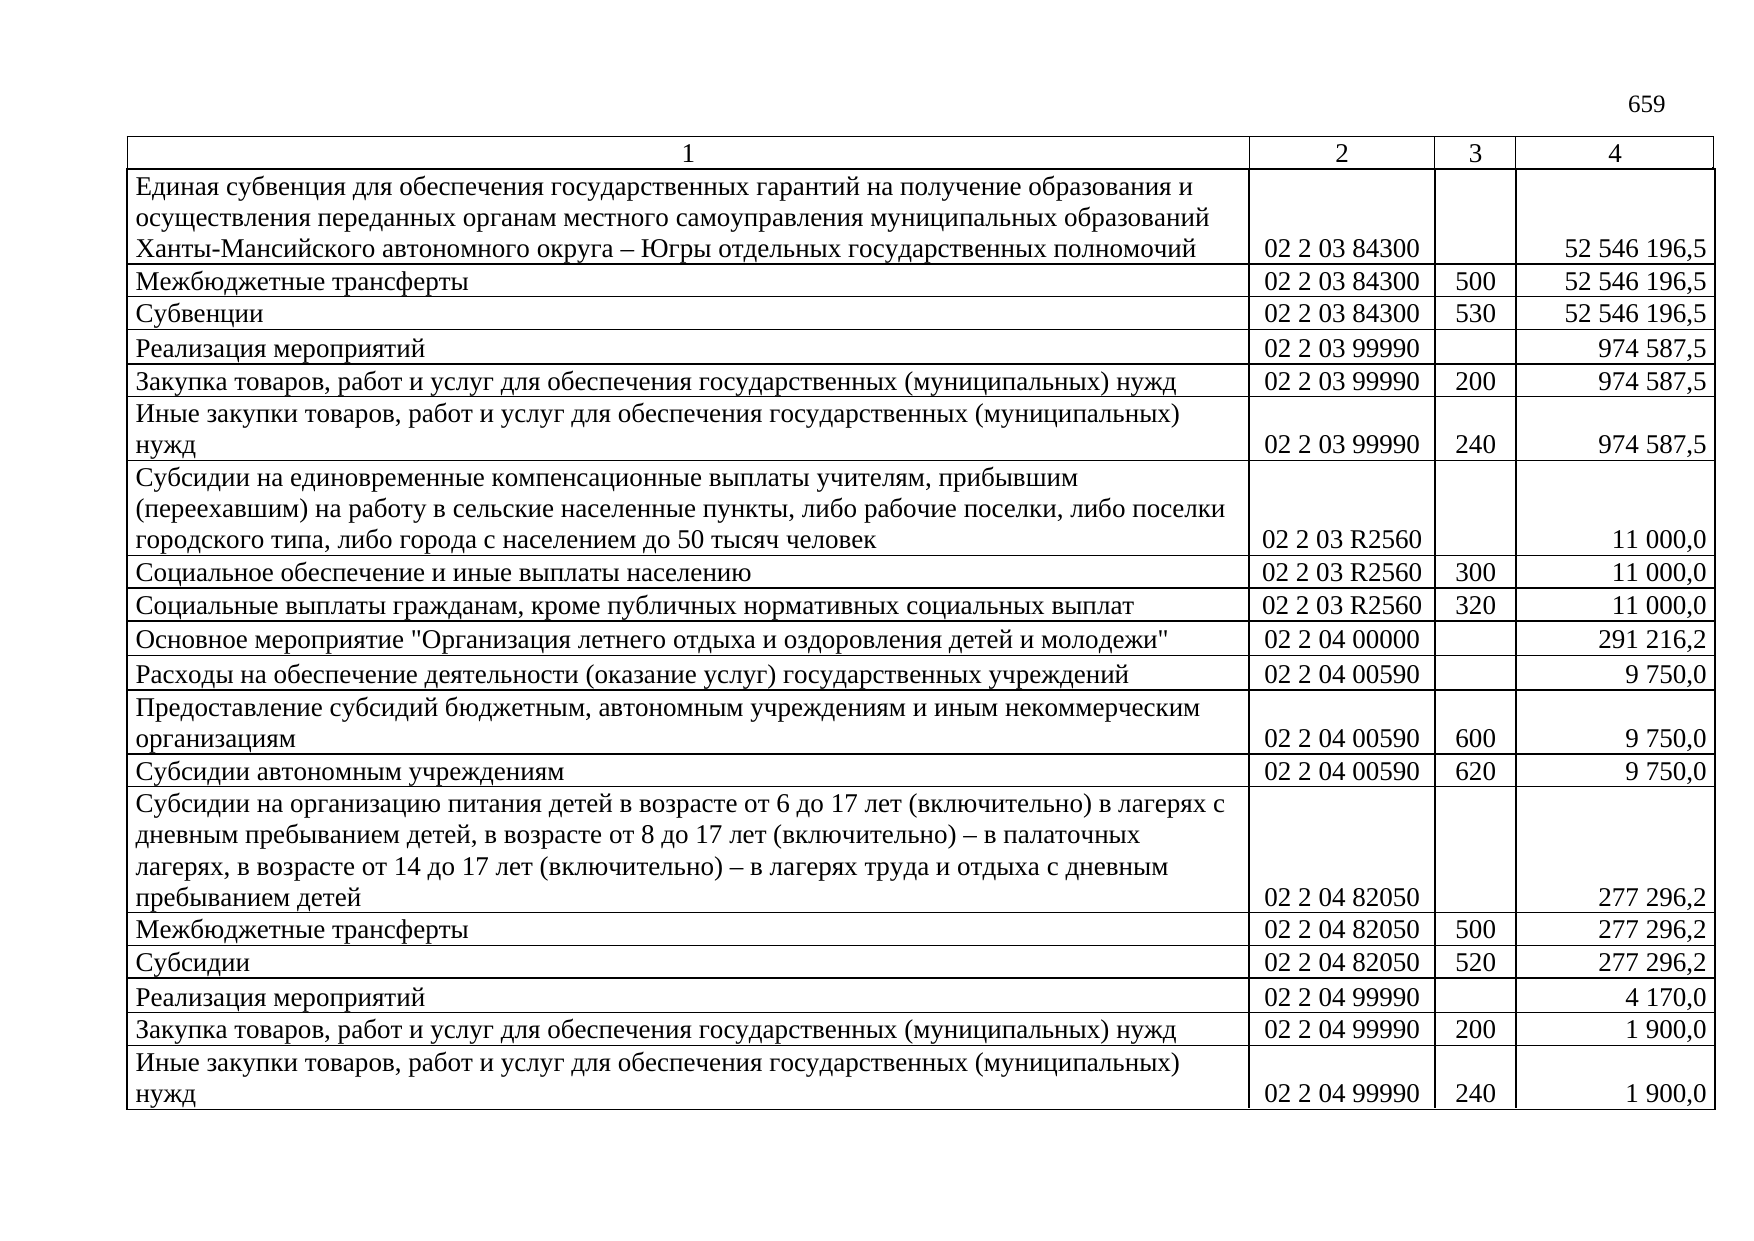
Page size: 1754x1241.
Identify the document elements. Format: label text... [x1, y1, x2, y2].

table_cell 02 2 03 R2560 [1250, 461, 1434, 554]
table_cell Единая субвенция для обеспечения государственных гарантий на получение образования и осуществления переданных органам местного самоуправления муниципальных образований Ханты-Мансийского автономного округа – Югры отдельных государственных полномочий [128, 170, 1248, 263]
table_cell 240 [1436, 397, 1515, 459]
table_cell 4 170,0 [1517, 979, 1714, 1012]
table_cell [1436, 656, 1515, 689]
table_cell 52 546 196,5 [1517, 297, 1714, 328]
table_cell 02 2 03 99990 [1250, 365, 1434, 396]
table_cell Субсидии [128, 946, 1248, 977]
table_cell 02 2 03 84300 [1250, 265, 1434, 296]
table_cell 300 [1436, 556, 1515, 587]
table_cell 277 296,2 [1517, 913, 1714, 944]
table_cell Субсидии автономным учреждениям [128, 755, 1248, 786]
table_cell [1436, 622, 1515, 654]
table_cell 974 587,5 [1517, 330, 1714, 363]
table_cell 9 750,0 [1517, 656, 1714, 689]
table_cell 520 [1436, 946, 1515, 977]
table_cell [1436, 979, 1515, 1012]
table_cell Предоставление субсидий бюджетным, автономным учреждениям и иным некоммерческим организациям [128, 691, 1248, 753]
table_cell [1436, 461, 1515, 554]
table_header 1 [128, 137, 1249, 168]
table_cell 52 546 196,5 [1517, 170, 1714, 263]
table_cell Основное мероприятие "Организация летнего отдыха и оздоровления детей и молодежи" [128, 622, 1248, 654]
table_cell Закупка товаров, работ и услуг для обеспечения государственных (муниципальных) нужд [128, 365, 1248, 396]
table_cell 500 [1436, 265, 1515, 296]
table_cell Иные закупки товаров, работ и услуг для обеспечения государственных (муниципальных) нужд [128, 1046, 1248, 1108]
table_cell Иные закупки товаров, работ и услуг для обеспечения государственных (муниципальных) нужд [128, 397, 1248, 459]
table_header 4 [1516, 137, 1713, 168]
table_cell 320 [1436, 589, 1515, 620]
table_cell 02 2 03 84300 [1250, 170, 1434, 263]
table_cell 974 587,5 [1517, 397, 1714, 459]
table_cell Закупка товаров, работ и услуг для обеспечения государственных (муниципальных) нужд [128, 1013, 1248, 1044]
table_cell 02 2 04 00590 [1250, 755, 1434, 786]
table_cell Субвенции [128, 297, 1248, 328]
table_cell 200 [1436, 365, 1515, 396]
table_header 2 [1250, 137, 1434, 168]
table_cell 620 [1436, 755, 1515, 786]
table_cell 11 000,0 [1517, 589, 1714, 620]
table_cell 02 2 04 82050 [1250, 913, 1434, 944]
table_cell 02 2 04 99990 [1250, 1046, 1434, 1108]
table_cell [1436, 170, 1515, 263]
table_cell Межбюджетные трансферты [128, 913, 1248, 944]
table_cell 200 [1436, 1013, 1515, 1044]
table_cell 1 900,0 [1517, 1013, 1714, 1044]
table_cell 9 750,0 [1517, 691, 1714, 753]
table_cell Реализация мероприятий [128, 330, 1248, 363]
table_cell [1436, 330, 1515, 363]
table_cell Субсидии на единовременные компенсационные выплаты учителям, прибывшим (переехавшим) на работу в сельские населенные пункты, либо рабочие поселки, либо поселки городского типа, либо города с населением до 50 тысяч человек [128, 461, 1248, 554]
table_cell Социальные выплаты гражданам, кроме публичных нормативных социальных выплат [128, 589, 1248, 620]
table_cell 02 2 04 82050 [1250, 787, 1434, 912]
table_cell 277 296,2 [1517, 946, 1714, 977]
table_cell Субсидии на организацию питания детей в возрасте от 6 до 17 лет (включительно) в лагерях с дневным пребыванием детей, в возрасте от 8 до 17 лет (включительно) – в палаточных лагерях, в возрасте от 14 до 17 лет (включительно) – в лагерях труда и отдыха с дневным пребыванием детей [128, 787, 1248, 912]
table_cell 02 2 03 R2560 [1250, 556, 1434, 587]
table_cell Расходы на обеспечение деятельности (оказание услуг) государственных учреждений [128, 656, 1248, 689]
table_cell 600 [1436, 691, 1515, 753]
table_cell 52 546 196,5 [1517, 265, 1714, 296]
table_cell 530 [1436, 297, 1515, 328]
table_cell 291 216,2 [1517, 622, 1714, 654]
table_cell 02 2 03 99990 [1250, 330, 1434, 363]
table_cell 02 2 03 R2560 [1250, 589, 1434, 620]
table_cell 277 296,2 [1517, 787, 1714, 912]
table_cell 02 2 03 99990 [1250, 397, 1434, 459]
table_cell 240 [1436, 1046, 1515, 1108]
table_cell 02 2 04 00590 [1250, 691, 1434, 753]
table_cell Реализация мероприятий [128, 979, 1248, 1012]
table_cell 02 2 04 99990 [1250, 1013, 1434, 1044]
table_cell 02 2 04 82050 [1250, 946, 1434, 977]
table_cell Социальное обеспечение и иные выплаты населению [128, 556, 1248, 587]
table_cell 974 587,5 [1517, 365, 1714, 396]
table_cell 500 [1436, 913, 1515, 944]
table_cell Межбюджетные трансферты [128, 265, 1248, 296]
table_cell 9 750,0 [1517, 755, 1714, 786]
table_cell [1436, 787, 1515, 912]
table_cell 02 2 04 00590 [1250, 656, 1434, 689]
table_header 3 [1435, 137, 1515, 168]
table_cell 02 2 04 99990 [1250, 979, 1434, 1012]
table_cell 11 000,0 [1517, 556, 1714, 587]
table_cell 1 900,0 [1517, 1046, 1714, 1108]
table_cell 02 2 03 84300 [1250, 297, 1434, 328]
table_cell 02 2 04 00000 [1250, 622, 1434, 654]
table_cell 11 000,0 [1517, 461, 1714, 554]
